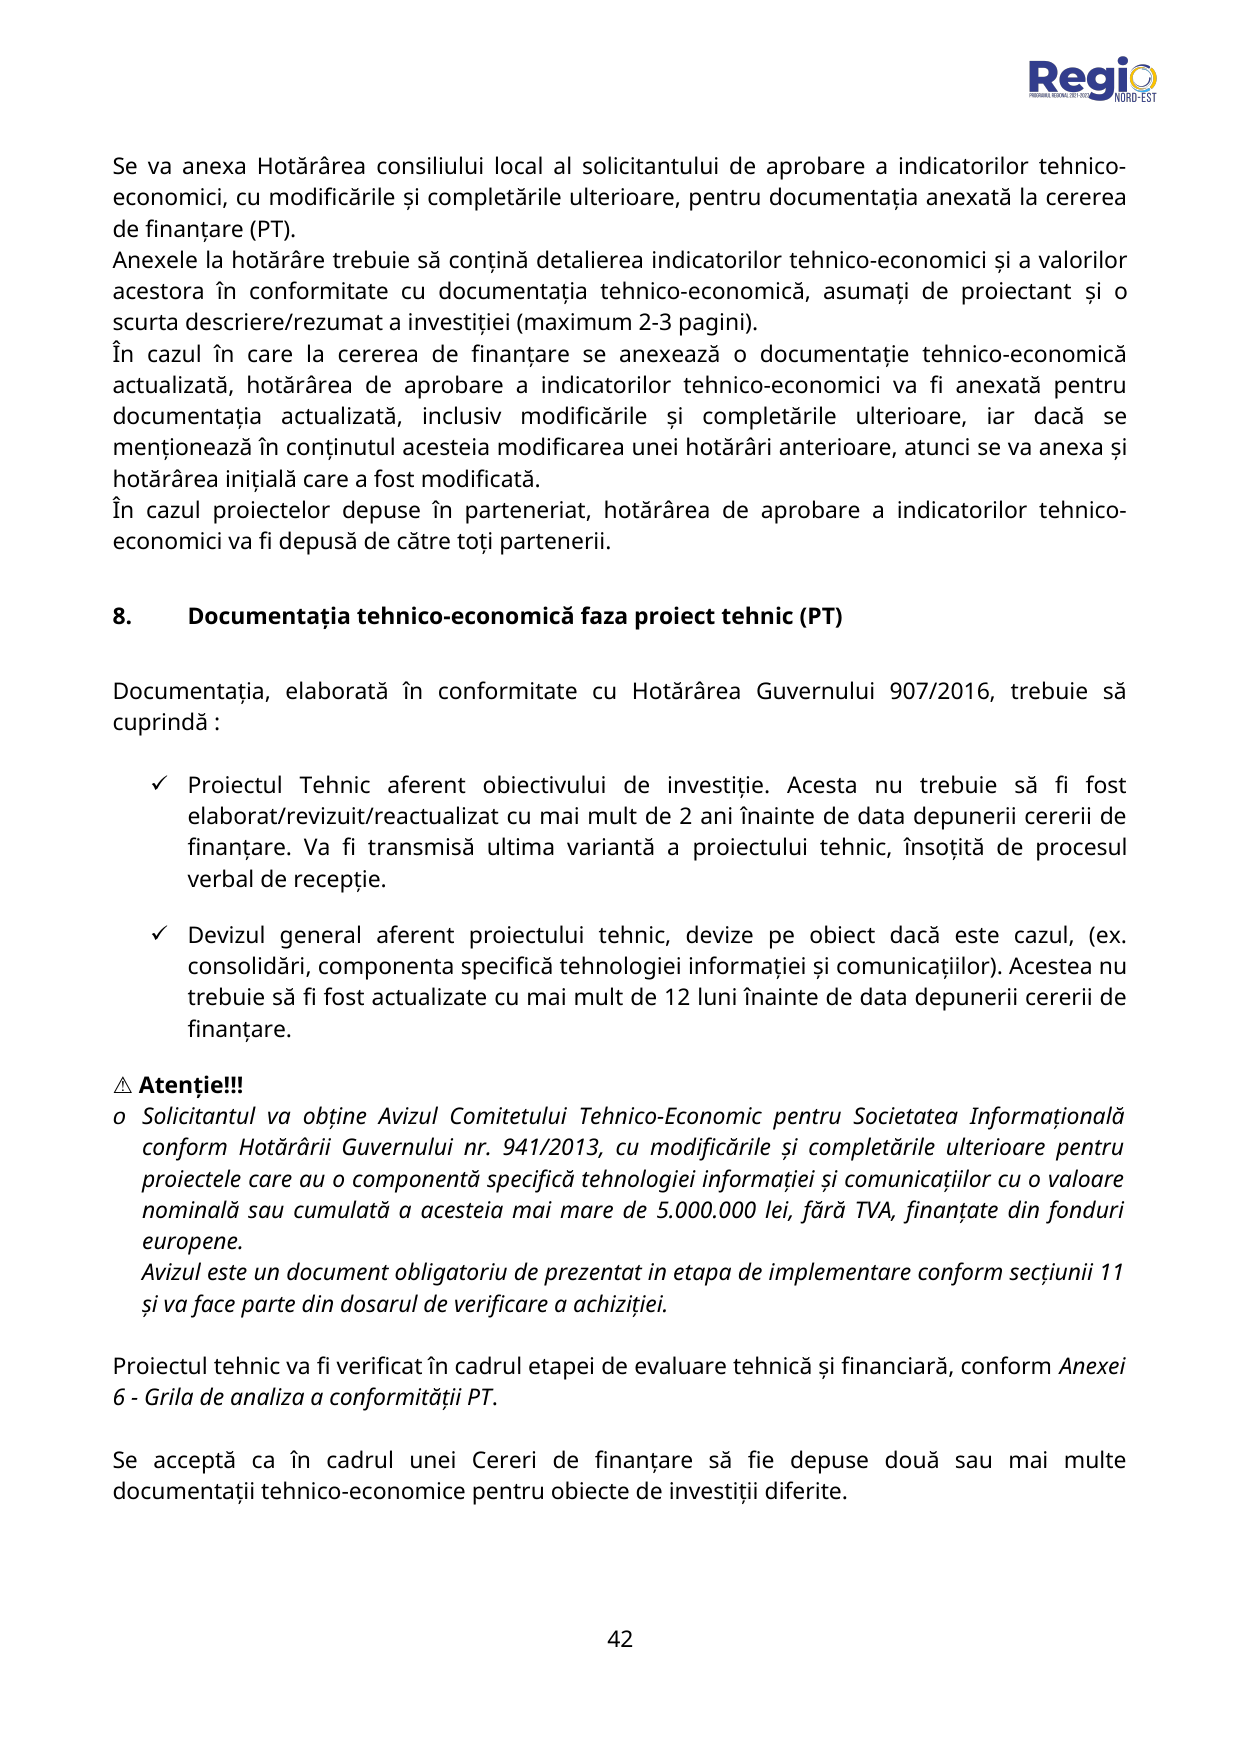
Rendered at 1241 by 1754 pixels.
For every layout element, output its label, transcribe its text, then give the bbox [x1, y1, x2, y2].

text ⚠ Atenție!!! [112, 1069, 1128, 1100]
text Se acceptă ca în cadrul unei Cereri de finanțare să fie depuse două sau mai multe documentații tehnico-economice pentru obiecte de investiții diferite. [112, 1444, 1128, 1506]
text Proiectul tehnic va fi verificat în cadrul etapei de evaluare tehnică și financiară, conform Anexei 6 - Grila de analiza a conformității PT. [112, 1350, 1128, 1413]
text În cazul proiectelor depuse în parteneriat, hotărârea de aprobare a indicatorilor tehnico-economici va fi depusă de către toți partenerii. [112, 494, 1128, 556]
text Avizul este un document obligatoriu de prezentat in etapa de implementare conform secțiunii 11 și va face parte din dosarul de verificare a achiziției. [142, 1256, 1128, 1319]
text Documentația, elaborată în conformitate cu Hotărârea Guvernului 907/2016, trebuie să cuprindă : [112, 675, 1128, 737]
list Solicitantul va obține Avizul Comitetului Tehnico-Economic pentru Societatea Informațională conform Hotărârii Guvernului nr. 941/2013, cu modificările și completările ulterioare pentru proiectele care au o componentă specifică tehnologiei informației și comunicațiilor cu o valoare nominală sau cumulată a acesteia mai mare de 5.000.000 lei, fără TVA, finanțate din fonduri europene. [112, 1100, 1128, 1256]
text În cazul în care la cererea de finanțare se anexează o documentație tehnico-economică actualizată, hotărârea de aprobare a indicatorilor tehnico-economici va fi anexată pentru documentația actualizată, inclusiv modificările și completările ulterioare, iar dacă se menționează în conținutul acesteia modificarea unei hotărâri anterioare, atunci se va anexa și hotărârea inițială care a fost modificată. [112, 337, 1128, 494]
text Anexele la hotărâre trebuie să conțină detalierea indicatorilor tehnico-economici și a valorilor acestora în conformitate cu documentația tehnico-economică, asumați de proiectant și o scurta descriere/rezumat a investiției (maximum 2-3 pagini). [112, 244, 1128, 337]
list Documentația tehnico-economică faza proiect tehnic (PT) [112, 600, 1128, 631]
text Se va anexa Hotărârea consiliului local al solicitantului de aprobare a indicatorilor tehnico-economici, cu modificările și completările ulterioare, pentru documentația anexată la cererea de finanțare (PT). [112, 150, 1128, 244]
list Devizul general aferent proiectului tehnic, devize pe obiect dacă este cazul, (ex. consolidări, componenta specifică tehnologiei informației și comunicațiilor). Acestea nu trebuie să fi fost actualizate cu mai mult de 12 luni înainte de data depunerii cererii de finanțare. [150, 919, 1128, 1044]
list Proiectul Tehnic aferent obiectivului de investiție. Acesta nu trebuie să fi fost elaborat/revizuit/reactualizat cu mai mult de 2 ani înainte de data depunerii cererii de finanțare. Va fi transmisă ultima variantă a proiectului tehnic, însoțită de procesul verbal de recepție. [150, 769, 1128, 894]
picture [1027, 53, 1160, 105]
